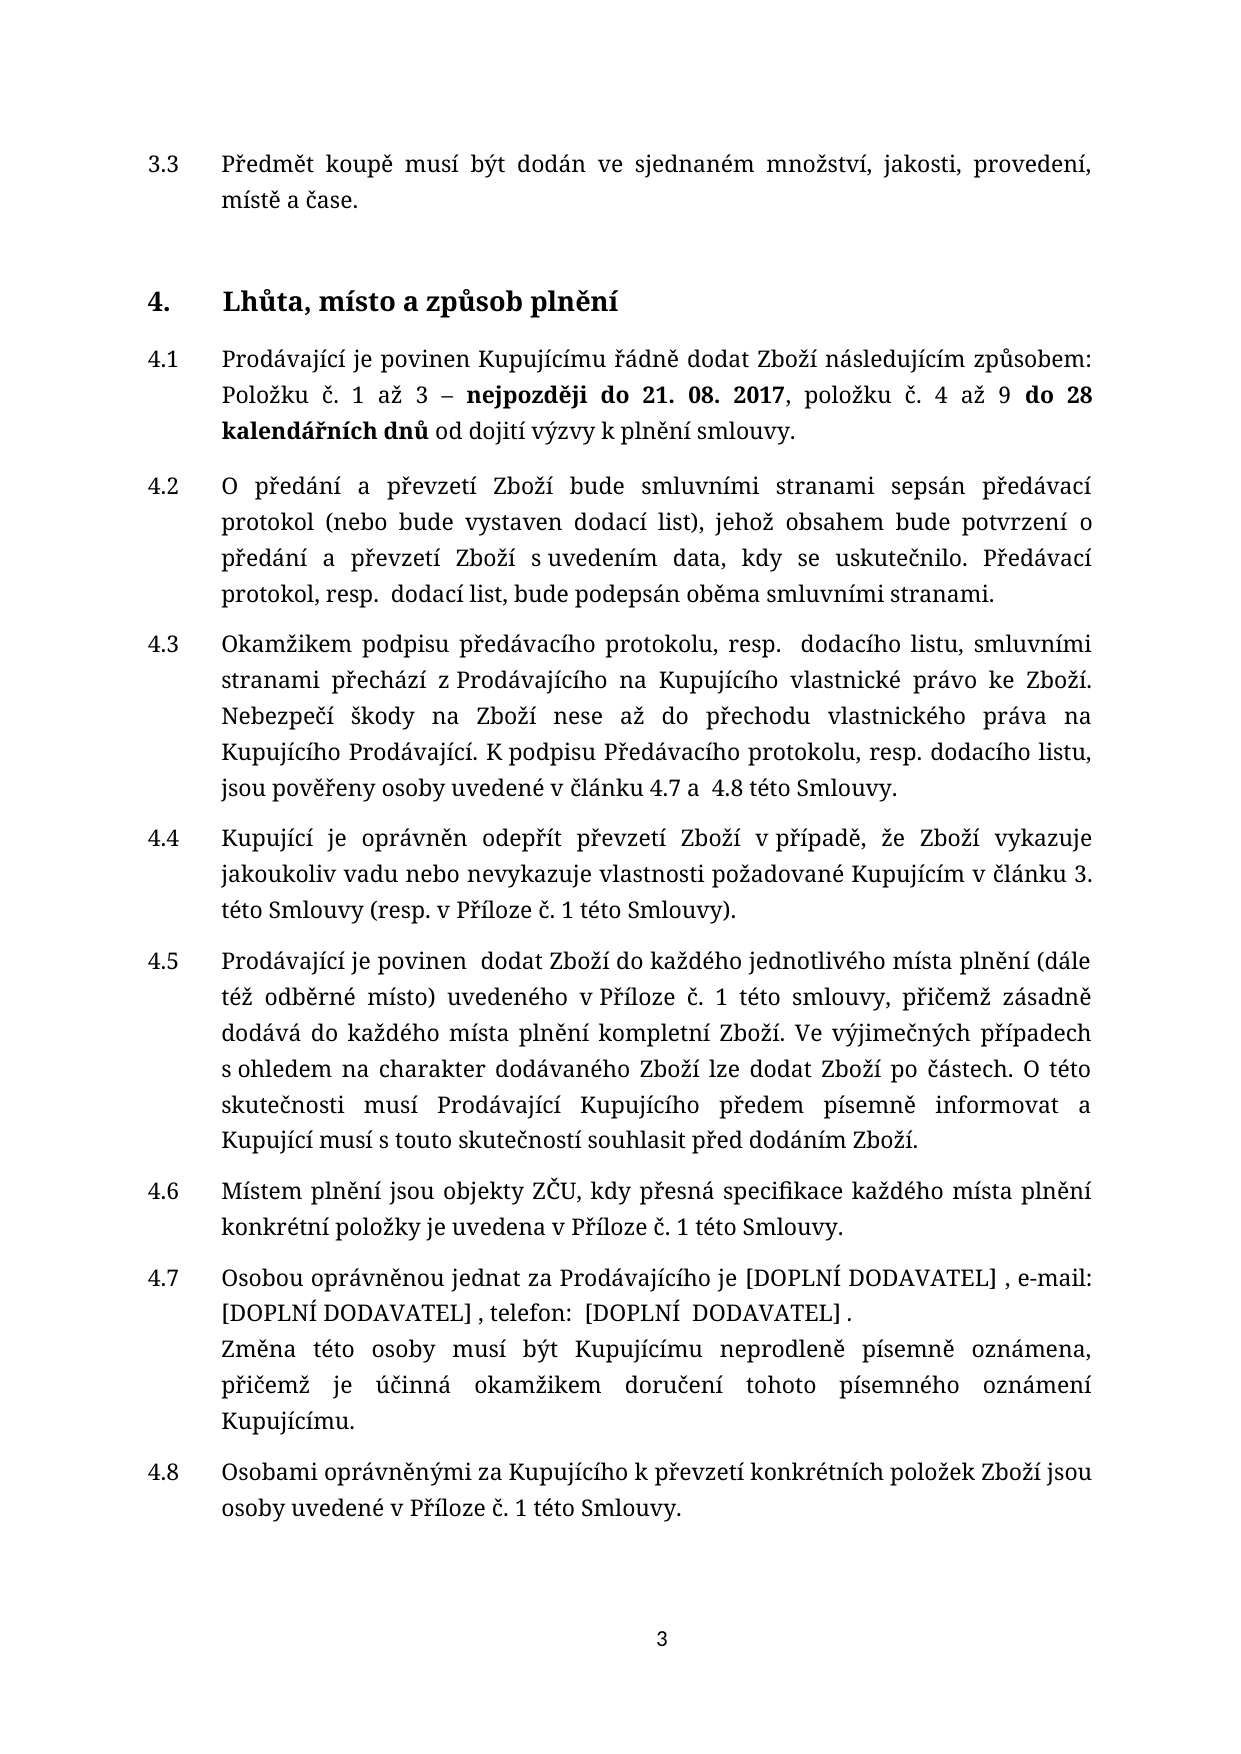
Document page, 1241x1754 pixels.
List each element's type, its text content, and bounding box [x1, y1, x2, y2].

text 4.8 Osobami oprávněnými za Kupujícího k převzetí konkrétních položek Zboží jsou osoby uvedené v Příloze č. 1 této Smlouvy. [148, 1456, 1092, 1523]
text 4.3 Okamžikem podpisu předávacího protokolu, resp. dodacího listu, smluvními stranami přechází z Prodávajícího na Kupujícího vlastnické právo ke Zboží. Nebezpečí škody na Zboží nese až do přechodu vlastnického práva na Kupujícího Prodávající. K podpisu Předávacího protokolu, resp. dodacího listu, jsou pověřeny osoby uvedené v článku 4.7 a 4.8 této Smlouvy. [148, 628, 1092, 803]
text 4.6 Místem plnění jsou objekty ZČU, kdy přesná specifikace každého místa plnění konkrétní položky je uvedena v Příloze č. 1 této Smlouvy. [148, 1175, 1092, 1242]
list Lhůta, místo a způsob plnění [148, 282, 1092, 319]
text 4.7 Osobou oprávněnou jednat za Prodávajícího je [DOPLNÍ DODAVATEL] , e-mail: [DOPLNÍ DODAVATEL] , telefon: [DOPLNÍ DODAVATEL] . [148, 1261, 1092, 1329]
text 4.2 O předání a převzetí Zboží bude smluvními stranami sepsán předávací protokol (nebo bude vystaven dodací list), jehož obsahem bude potvrzení o předání a převzetí Zboží s uvedením data, kdy se uskutečnilo. Předávací protokol, resp. dodací list, bude podepsán oběma smluvními stranami. [148, 470, 1092, 609]
text Změna této osoby musí být Kupujícímu neprodleně písemně oznámena, přičemž je účinná okamžikem doručení tohoto písemného oznámení Kupujícímu. [148, 1333, 1092, 1436]
text 4.5 Prodávající je povinen dodat Zboží do každého jednotlivého místa plnění (dále též odběrné místo) uvedeného v Příloze č. 1 této smlouvy, přičemž zásadně dodává do každého místa plnění kompletní Zboží. Ve výjimečných případech s ohledem na charakter dodávaného Zboží lze dodat Zboží po částech. O této skutečnosti musí Prodávající Kupujícího předem písemně informovat a Kupující musí s touto skutečností souhlasit před dodáním Zboží. [148, 945, 1092, 1156]
text 3.3 Předmět koupě musí být dodán ve sjednaném množství, jakosti, provedení, místě a čase. [148, 148, 1092, 215]
text 4.4 Kupující je oprávněn odepřít převzetí Zboží v případě, že Zboží vykazuje jakoukoliv vadu nebo nevykazuje vlastnosti požadované Kupujícím v článku 3. této Smlouvy (resp. v Příloze č. 1 této Smlouvy). [148, 822, 1092, 926]
text 4.1 Prodávající je povinen Kupujícímu řádně dodat Zboží následujícím způsobem: Položku č. 1 až 3 – nejpozději do 21. 08. 2017, položku č. 4 až 9 do 28 kalendářních dnů od dojití výzvy k plnění smlouvy. [148, 343, 1092, 446]
